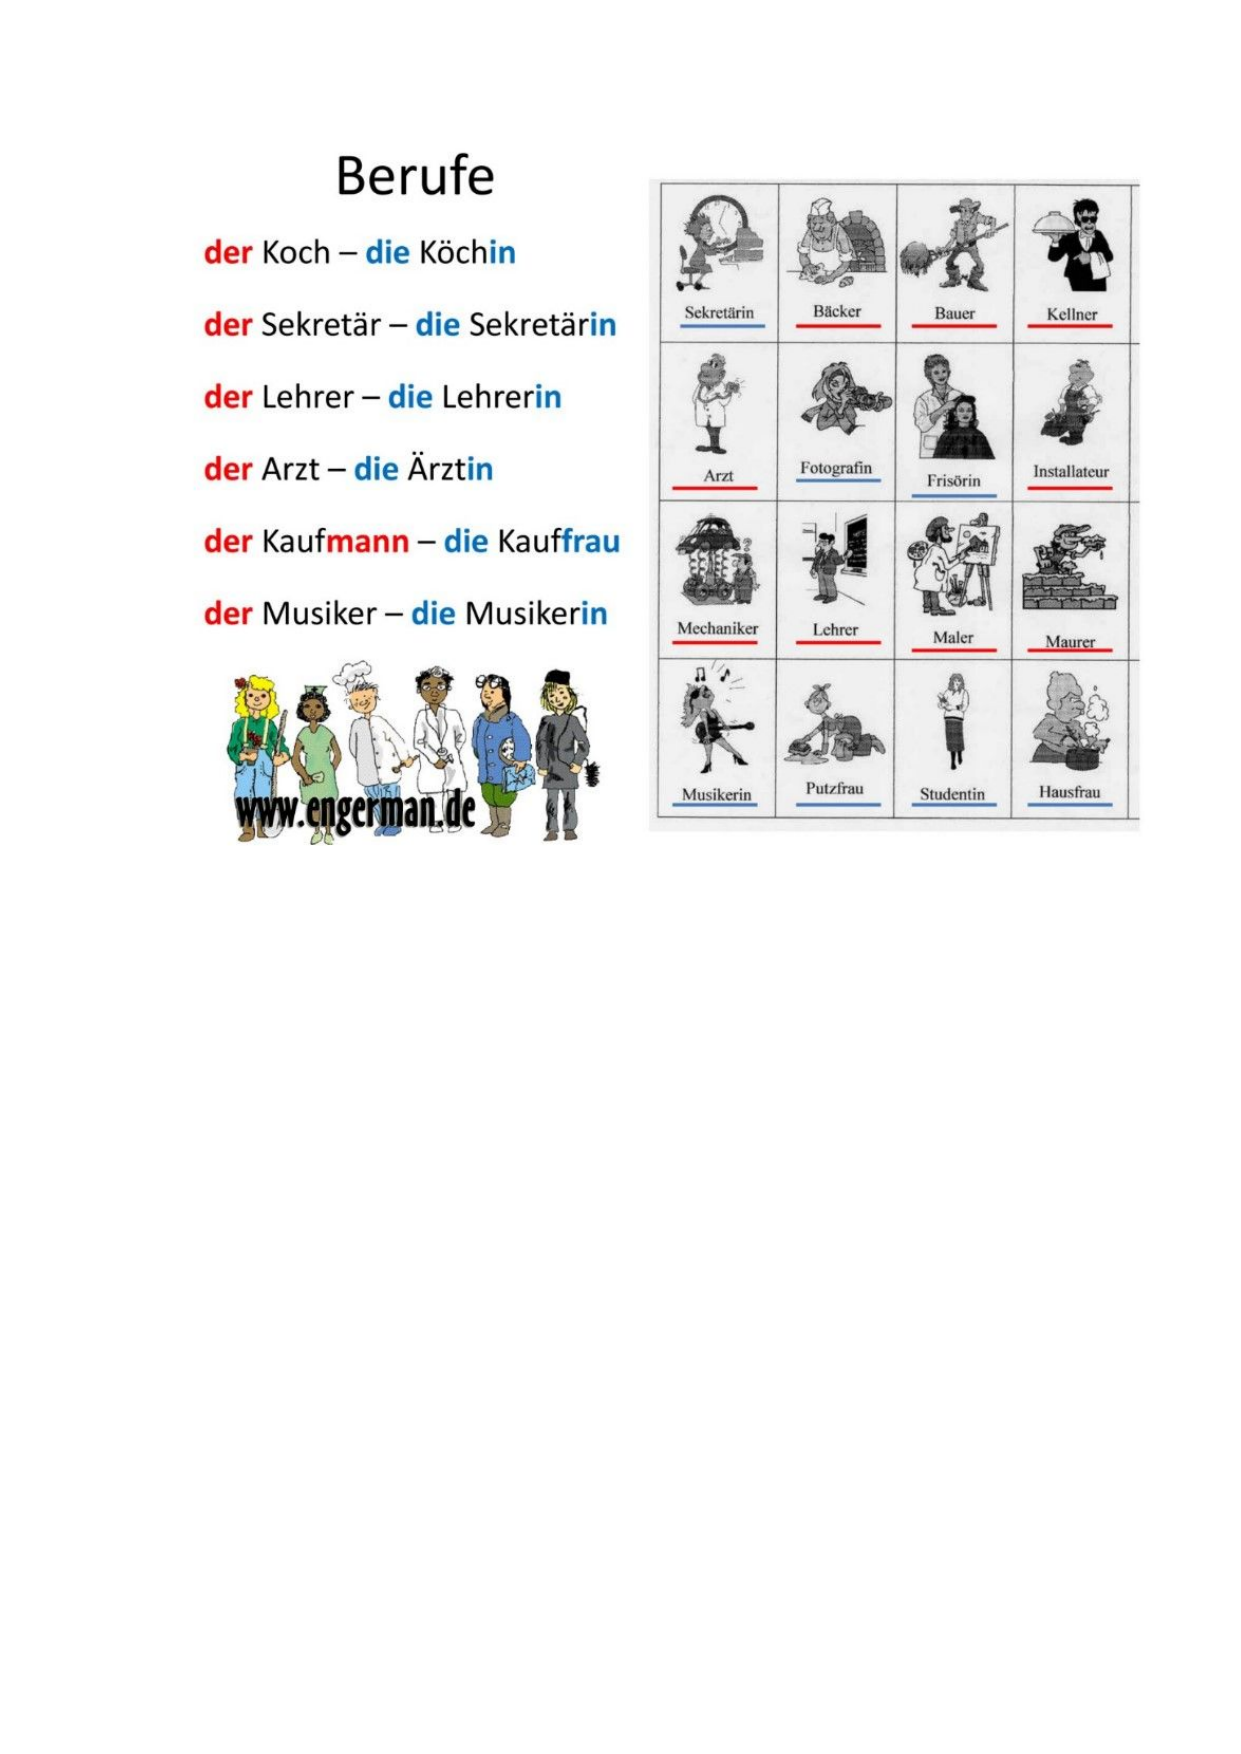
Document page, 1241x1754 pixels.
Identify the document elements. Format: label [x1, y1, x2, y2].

picture [177, 118, 1152, 846]
